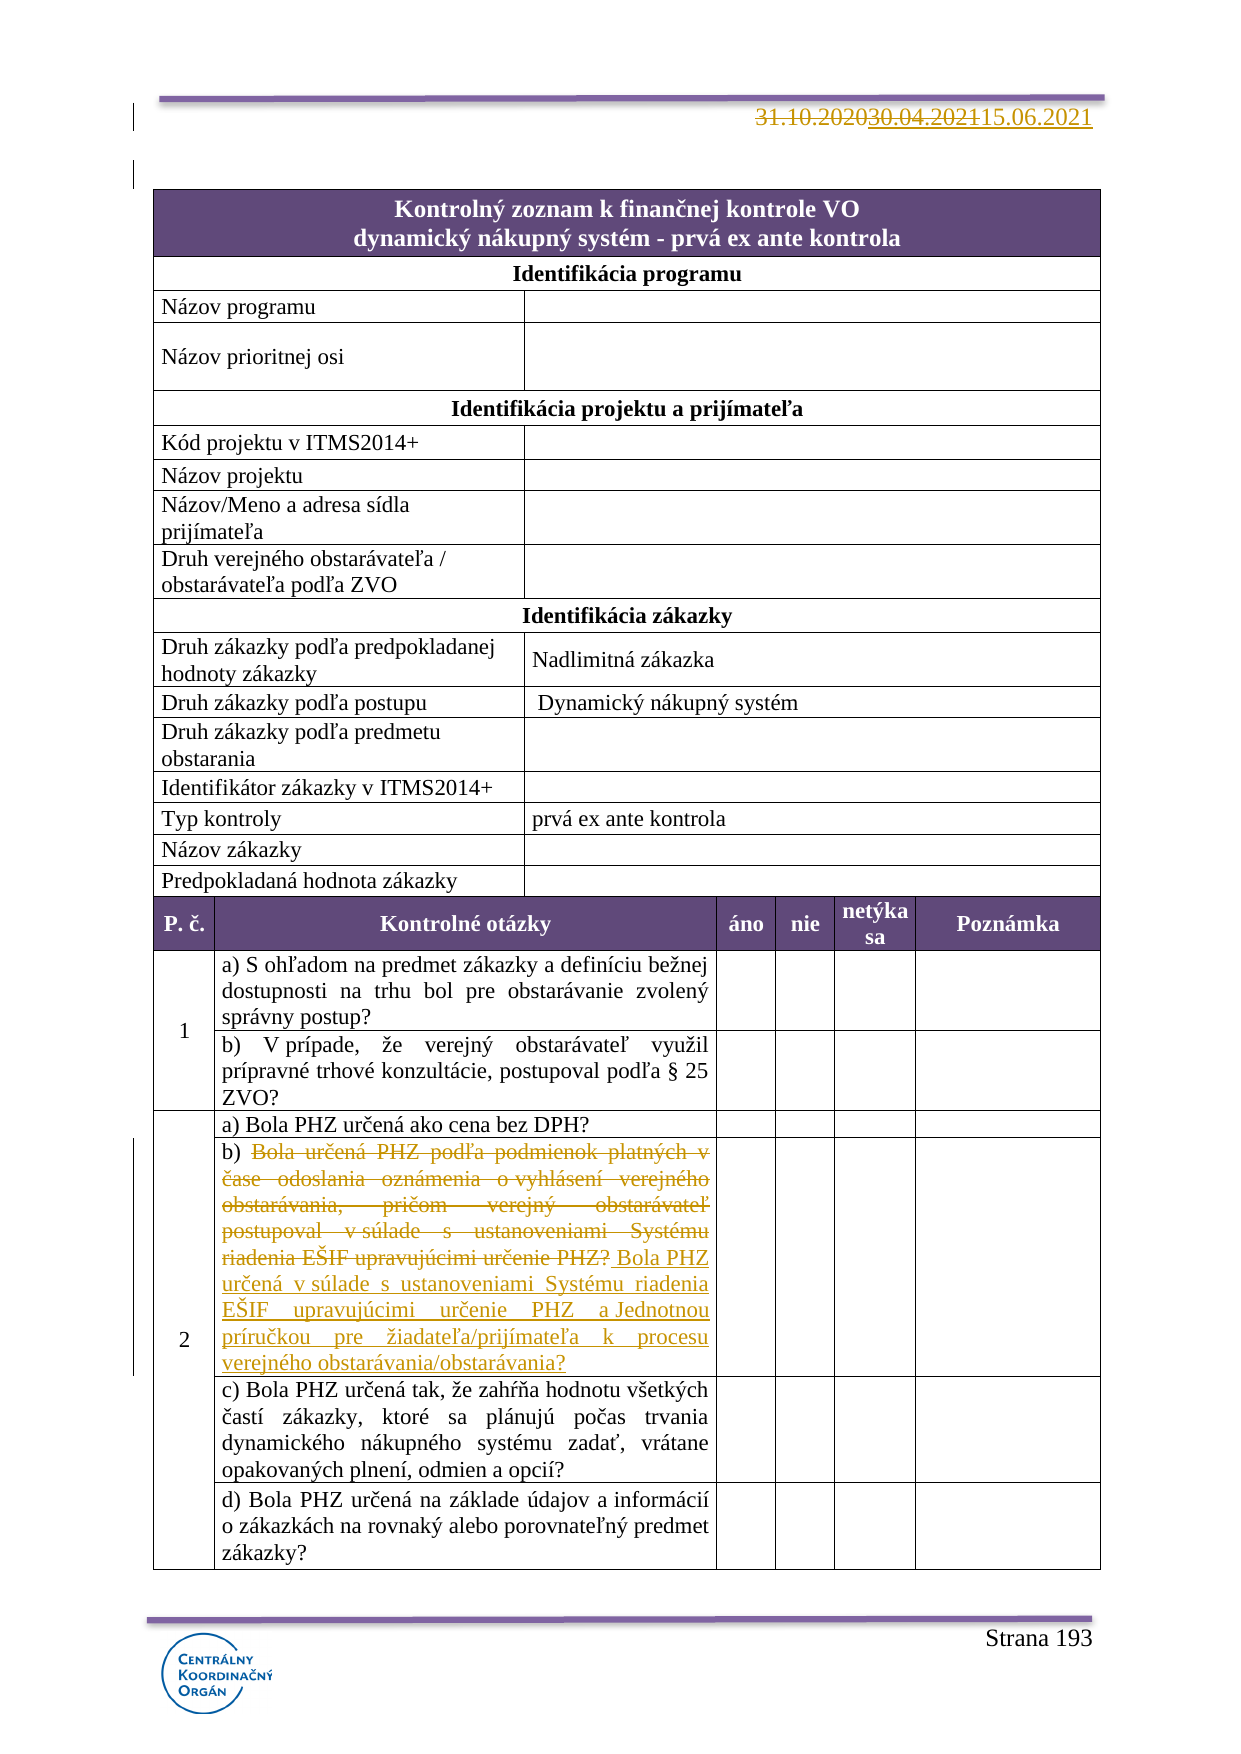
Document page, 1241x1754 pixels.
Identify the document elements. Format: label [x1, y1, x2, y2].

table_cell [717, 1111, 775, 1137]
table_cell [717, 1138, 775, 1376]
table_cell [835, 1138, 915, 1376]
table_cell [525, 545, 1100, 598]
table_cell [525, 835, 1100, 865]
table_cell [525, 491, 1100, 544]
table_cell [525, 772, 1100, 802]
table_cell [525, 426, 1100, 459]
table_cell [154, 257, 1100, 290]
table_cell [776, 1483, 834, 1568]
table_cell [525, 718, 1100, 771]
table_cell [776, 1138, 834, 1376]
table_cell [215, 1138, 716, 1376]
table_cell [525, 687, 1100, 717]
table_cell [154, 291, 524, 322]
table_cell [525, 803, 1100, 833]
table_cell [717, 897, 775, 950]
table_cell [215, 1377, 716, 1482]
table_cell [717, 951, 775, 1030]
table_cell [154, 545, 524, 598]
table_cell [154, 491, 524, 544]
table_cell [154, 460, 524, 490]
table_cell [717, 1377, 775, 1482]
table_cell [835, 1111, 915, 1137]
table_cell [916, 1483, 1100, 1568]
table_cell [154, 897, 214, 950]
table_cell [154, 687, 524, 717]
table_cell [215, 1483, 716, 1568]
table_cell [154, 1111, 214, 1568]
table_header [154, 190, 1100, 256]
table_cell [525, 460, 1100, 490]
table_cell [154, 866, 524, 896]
picture [159, 1631, 272, 1713]
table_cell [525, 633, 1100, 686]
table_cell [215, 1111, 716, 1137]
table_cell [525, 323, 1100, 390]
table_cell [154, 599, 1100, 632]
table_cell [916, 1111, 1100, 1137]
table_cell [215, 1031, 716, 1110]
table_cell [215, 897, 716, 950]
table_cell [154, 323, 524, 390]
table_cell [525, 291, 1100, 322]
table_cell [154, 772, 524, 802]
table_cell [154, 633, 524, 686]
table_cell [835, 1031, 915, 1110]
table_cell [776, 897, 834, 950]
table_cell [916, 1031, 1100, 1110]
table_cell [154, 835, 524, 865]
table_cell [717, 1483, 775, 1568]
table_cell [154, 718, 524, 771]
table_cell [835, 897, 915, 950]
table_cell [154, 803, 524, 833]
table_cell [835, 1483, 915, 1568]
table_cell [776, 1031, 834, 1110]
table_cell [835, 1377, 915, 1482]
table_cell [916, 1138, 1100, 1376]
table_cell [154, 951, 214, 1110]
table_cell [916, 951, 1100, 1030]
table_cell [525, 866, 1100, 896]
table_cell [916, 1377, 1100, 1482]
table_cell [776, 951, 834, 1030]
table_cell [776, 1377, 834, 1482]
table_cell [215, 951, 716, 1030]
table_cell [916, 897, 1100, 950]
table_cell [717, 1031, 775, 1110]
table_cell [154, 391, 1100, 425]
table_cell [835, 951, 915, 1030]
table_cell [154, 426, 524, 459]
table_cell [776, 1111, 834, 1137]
